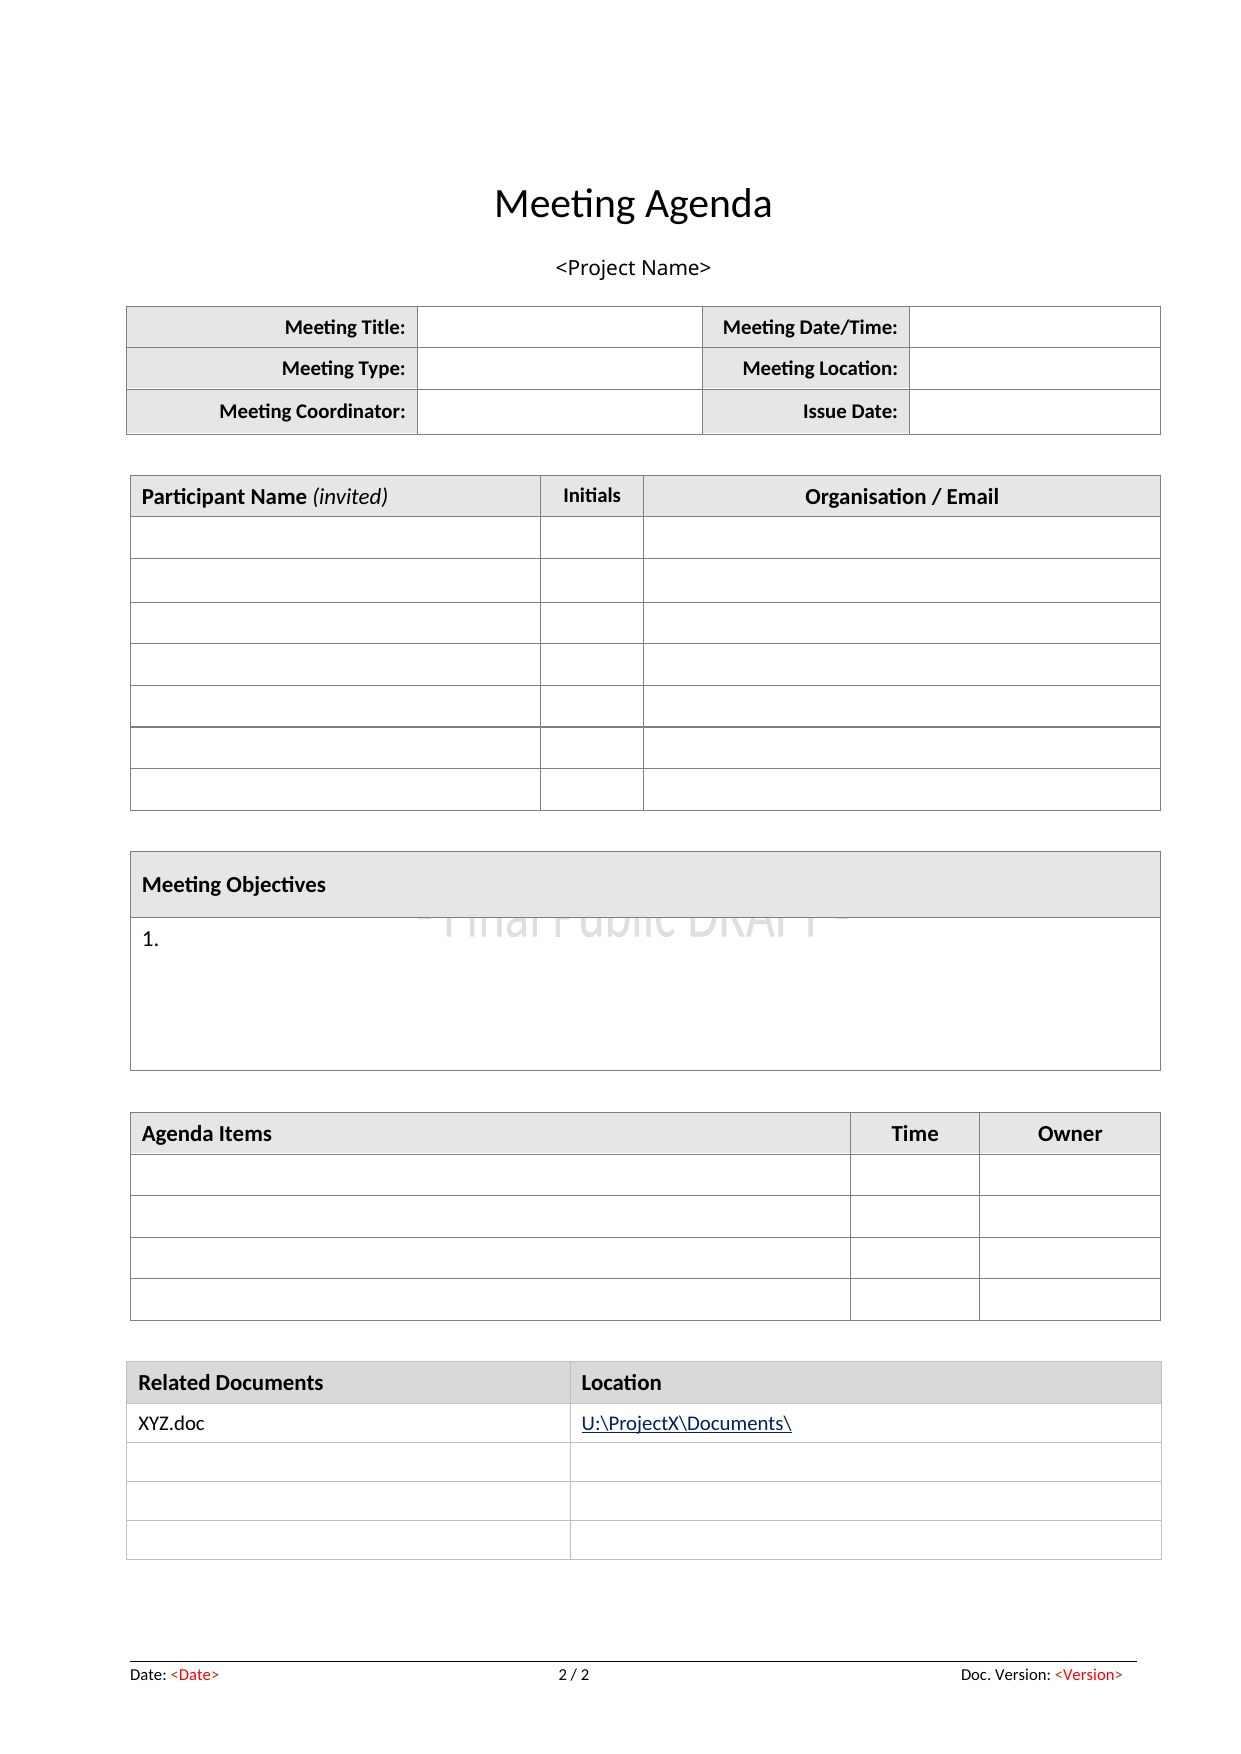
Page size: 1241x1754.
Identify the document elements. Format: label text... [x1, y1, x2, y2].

table_header Meeting Objectives [131, 852, 1160, 917]
table_cell [644, 644, 1160, 685]
table_header Related Documents [127, 1362, 570, 1403]
table_cell [644, 517, 1160, 558]
table_cell [644, 559, 1160, 602]
table_cell [418, 390, 702, 433]
table_cell [131, 1238, 850, 1278]
table_cell Issue Date: [703, 390, 909, 433]
table_cell [541, 644, 643, 685]
table_cell [541, 603, 643, 643]
table_cell U:\ProjectX\Documents\ [571, 1404, 1161, 1442]
table_cell [644, 728, 1160, 768]
table_cell [980, 1238, 1160, 1278]
table_header Participant Name (invited) [131, 476, 540, 516]
table_cell Meeting Location: [703, 348, 909, 388]
table_cell [131, 559, 540, 602]
table_cell Meeting Coordinator: [127, 390, 417, 433]
table_cell [131, 644, 540, 685]
table_cell [541, 559, 643, 602]
table_cell [980, 1155, 1160, 1195]
table_cell [127, 1443, 570, 1481]
table_cell [541, 728, 643, 768]
table_header Agenda Items [131, 1113, 850, 1153]
table_header Organisation / Email [644, 476, 1160, 516]
table_cell [131, 1196, 850, 1237]
table_cell [910, 390, 1160, 433]
table_cell Meeting Type: [127, 348, 417, 388]
table_header Owner [980, 1113, 1160, 1153]
table_cell [131, 686, 540, 726]
table_header Initials [541, 476, 643, 516]
table_cell [127, 1521, 570, 1559]
table_cell [131, 1279, 850, 1320]
table_cell [127, 1482, 570, 1520]
table_cell [644, 769, 1160, 809]
table_cell [851, 1155, 979, 1195]
table_cell [644, 686, 1160, 726]
table_cell [980, 1279, 1160, 1320]
table_cell [571, 1443, 1161, 1481]
table_header Meeting Date/Time: [703, 307, 909, 347]
table_cell [541, 686, 643, 726]
table_cell [418, 348, 702, 388]
table_cell [851, 1279, 979, 1320]
table_cell [980, 1196, 1160, 1237]
table_cell [571, 1521, 1161, 1559]
table_cell [851, 1196, 979, 1237]
table_cell [571, 1482, 1161, 1520]
table_cell XYZ.doc [127, 1404, 570, 1442]
table_header [910, 307, 1160, 347]
table_cell [131, 728, 540, 768]
table_cell [131, 517, 540, 558]
table_cell [131, 918, 1160, 1070]
table_cell [644, 603, 1160, 643]
table_cell [541, 517, 643, 558]
table_cell [131, 769, 540, 809]
table_cell [131, 1155, 850, 1195]
table_header [418, 307, 702, 347]
table_cell [131, 603, 540, 643]
table_cell [851, 1238, 979, 1278]
table_header Time [851, 1113, 979, 1153]
table_cell [910, 348, 1160, 388]
table_header Meeting Title: [127, 307, 417, 347]
table_cell [541, 769, 643, 809]
table_header Location [571, 1362, 1161, 1403]
title Meeting Agenda [130, 177, 1137, 228]
